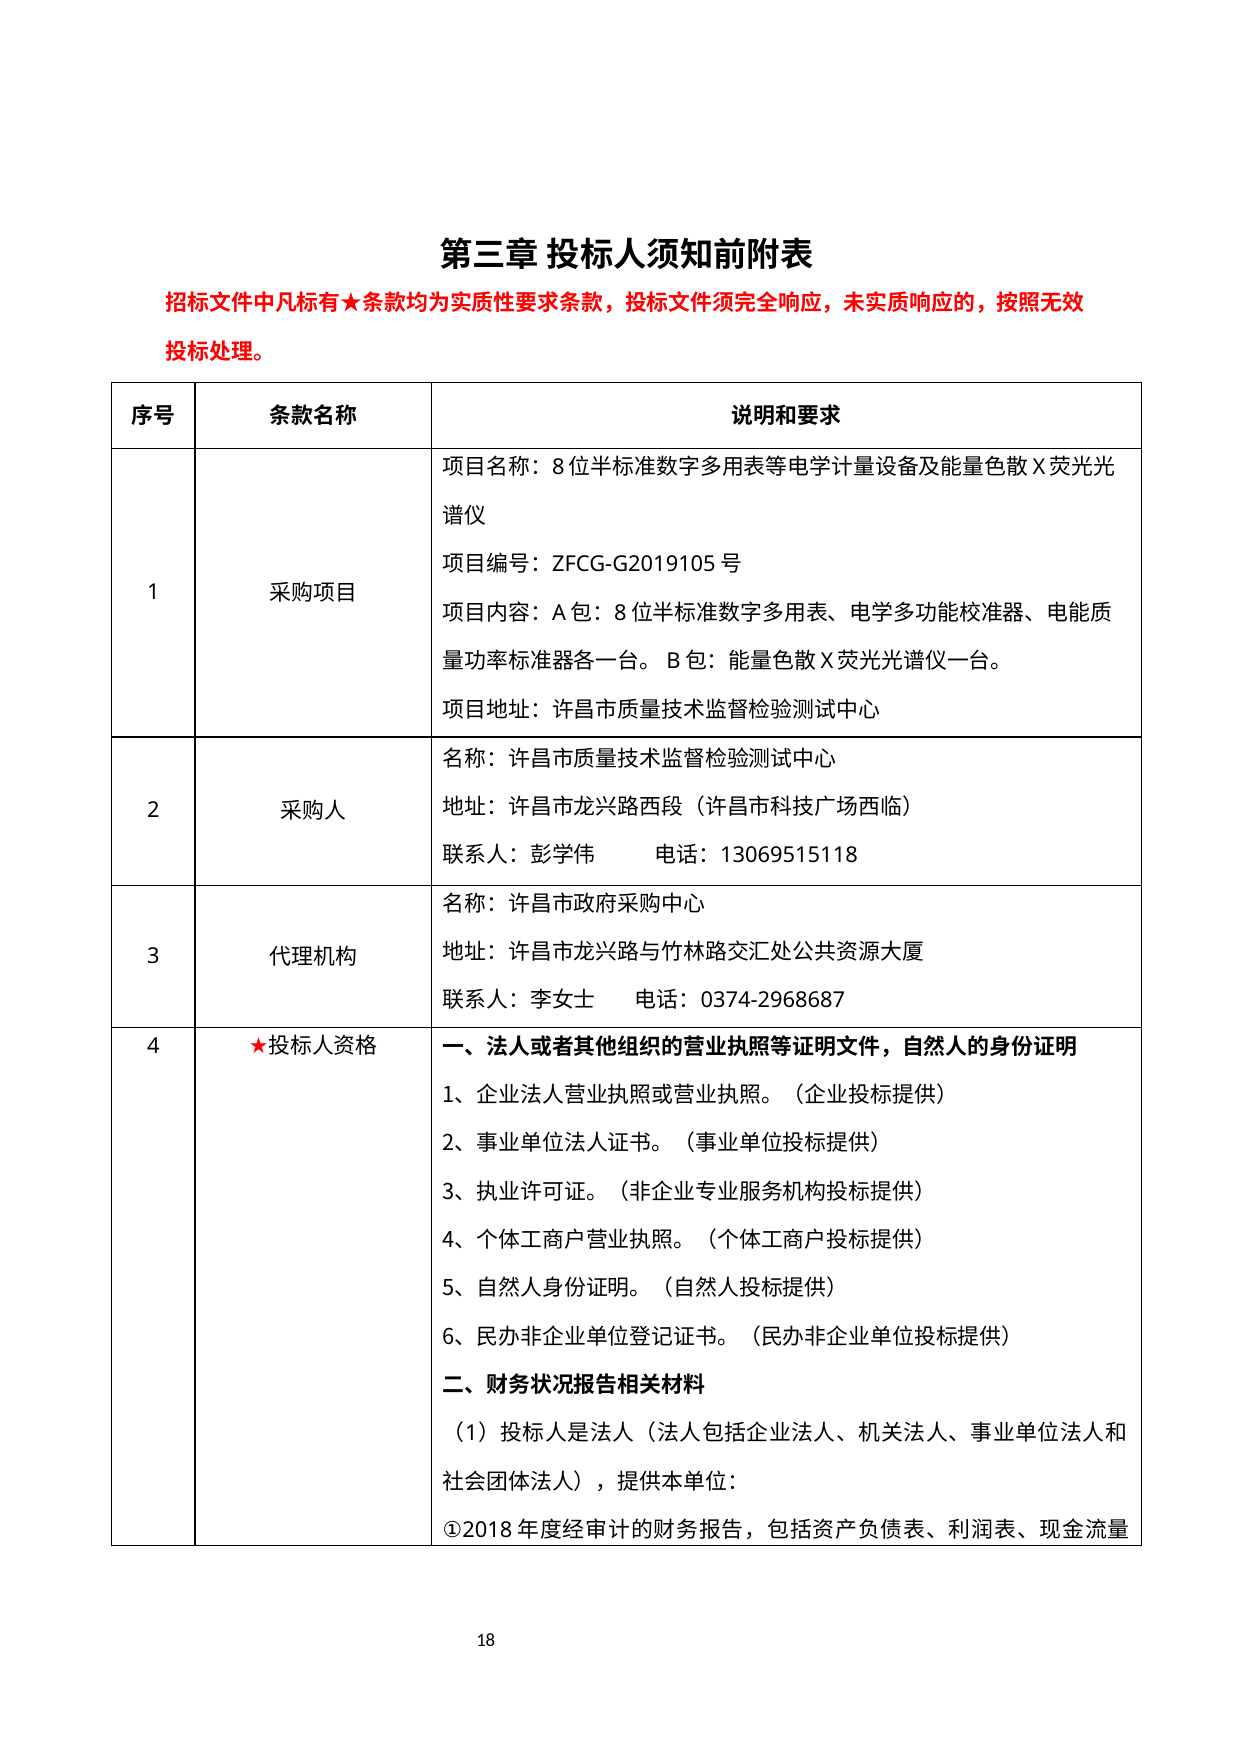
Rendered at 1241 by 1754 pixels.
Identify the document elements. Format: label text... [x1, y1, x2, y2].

table_cell ★投标人资格 [196, 1028, 431, 1544]
table_cell 4 [112, 1028, 194, 1544]
table_header 条款名称 [196, 383, 431, 448]
table_cell 代理机构 [196, 886, 431, 1027]
text 招标文件中凡标有★条款均为实质性要求条款，投标文件须完全响应，未实质响应的，按照无效投标处理。 [165, 284, 1088, 366]
table_cell 采购项目 [196, 449, 431, 736]
table_cell 采购人 [196, 738, 431, 884]
table_cell 2 [112, 738, 194, 884]
table_cell 1 [112, 449, 194, 736]
table_cell 名称：许昌市政府采购中心 地址：许昌市龙兴路与竹林路交汇处公共资源大厦 联系人：李女士 电话：0374-2968687 [432, 886, 1141, 1027]
table_header 序号 [112, 383, 194, 448]
table_header 说明和要求 [432, 383, 1141, 448]
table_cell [432, 1028, 1141, 1544]
table_cell 名称：许昌市质量技术监督检验测试中心 地址：许昌市龙兴路西段（许昌市科技广场西临） 联系人：彭学伟 电话：13069515118 [432, 738, 1141, 884]
table_cell 项目名称：8位半标准数字多用表等电学计量设备及能量色散X荧光光谱仪 项目编号：ZFCG-G2019105号 项目内容：A包：8位半标准数字多用表、电学多功能校准器、电能质量功率标准器各一台。 B包：能量色散X荧光光谱仪一台。 项目地址：许昌市质量技术监督检验测试中心 [432, 449, 1141, 736]
text 第三章 投标人须知前附表 [165, 219, 1087, 284]
table_cell 3 [112, 886, 194, 1027]
